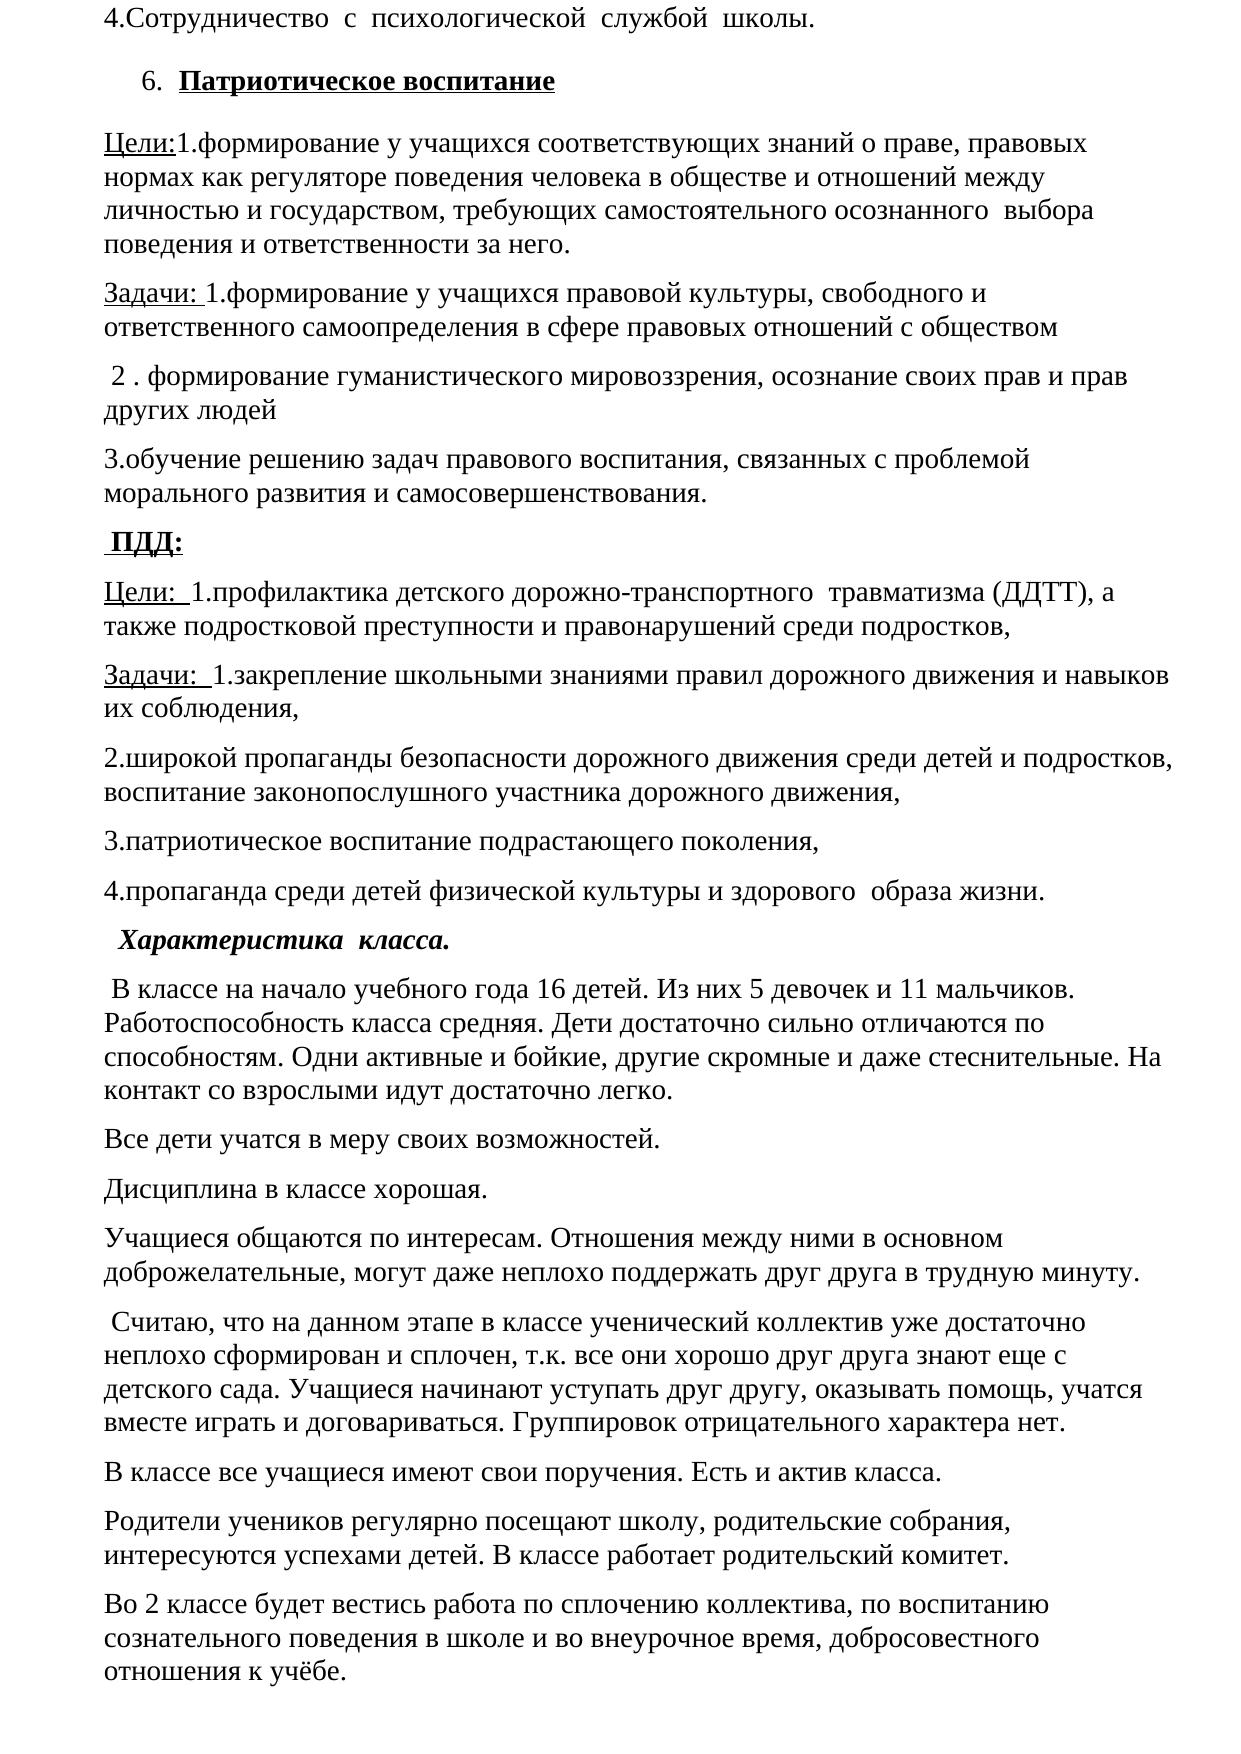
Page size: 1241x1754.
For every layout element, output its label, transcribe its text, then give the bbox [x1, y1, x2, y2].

text ПДД: [103, 524, 1181, 558]
text Цели:1.формирование у учащихся соответствующих знаний о праве, правовых нормах как регуляторе поведения человека в обществе и отношений между личностью и государством, требующих самостоятельного осознанного выбора поведения и ответственности за него. [103, 125, 1181, 259]
text 2 . формирование гуманистического мировоззрения, осознание своих прав и прав других людей [103, 358, 1181, 426]
text Задачи: 1.формирование у учащихся правовой культуры, свободного и ответственного самоопределения в сфере правовых отношений с обществом [103, 276, 1181, 343]
text Дисциплина в классе хорошая. [103, 1171, 1181, 1205]
text В классе все учащиеся имеют свои поручения. Есть и актив класса. [103, 1454, 1181, 1487]
text Родители учеников регулярно посещают школу, родительские собрания, интересуются успехами детей. В классе работает родительский комитет. [103, 1503, 1181, 1570]
text Учащиеся общаются по интересам. Отношения между ними в основном доброжелательные, могут даже неплохо поддержать друг друга в трудную минуту. [103, 1221, 1181, 1288]
text Цели: 1.профилактика детского дорожно-транспортного травматизма (ДДТТ), а также подростковой преступности и правонарушений среди подростков, [103, 574, 1181, 641]
text 4.Сотрудничество с психологической службой школы. [103, 0, 1181, 33]
text 3.обучение решению задач правового воспитания, связанных с проблемой морального развития и самосовершенствования. [103, 442, 1181, 509]
text 3.патриотическое воспитание подрастающего поколения, [103, 823, 1181, 857]
list Патриотическое воспитание [141, 63, 1181, 96]
text Во 2 классе будет вестись работа по сплочению коллектива, по воспитанию сознательного поведения в школе и во внеурочное время, добросовестного отношения к учёбе. [103, 1586, 1181, 1687]
text 2.широкой пропаганды безопасности дорожного движения среди детей и подростков, воспитание законопослушного участника дорожного движения, [103, 740, 1181, 807]
text 4.пропаганда среди детей физической культуры и здорового образа жизни. [103, 873, 1181, 906]
text Характеристика класса. [103, 922, 1181, 956]
text Все дети учатся в меру своих возможностей. [103, 1122, 1181, 1155]
text В классе на начало учебного года 16 детей. Из них 5 девочек и 11 мальчиков. Работоспособность класса средняя. Дети достаточно сильно отличаются по способностям. Одни активные и бойкие, другие скромные и даже стеснительные. На контакт со взрослыми идут достаточно легко. [103, 972, 1181, 1106]
text Задачи: 1.закрепление школьными знаниями правил дорожного движения и навыков их соблюдения, [103, 657, 1181, 724]
text Считаю, что на данном этапе в классе ученический коллектив уже достаточно неплохо сформирован и сплочен, т.к. все они хорошо друг друга знают еще с детского сада. Учащиеся начинают уступать друг другу, оказывать помощь, учатся вместе играть и договариваться. Группировок отрицательного характера нет. [103, 1304, 1181, 1438]
